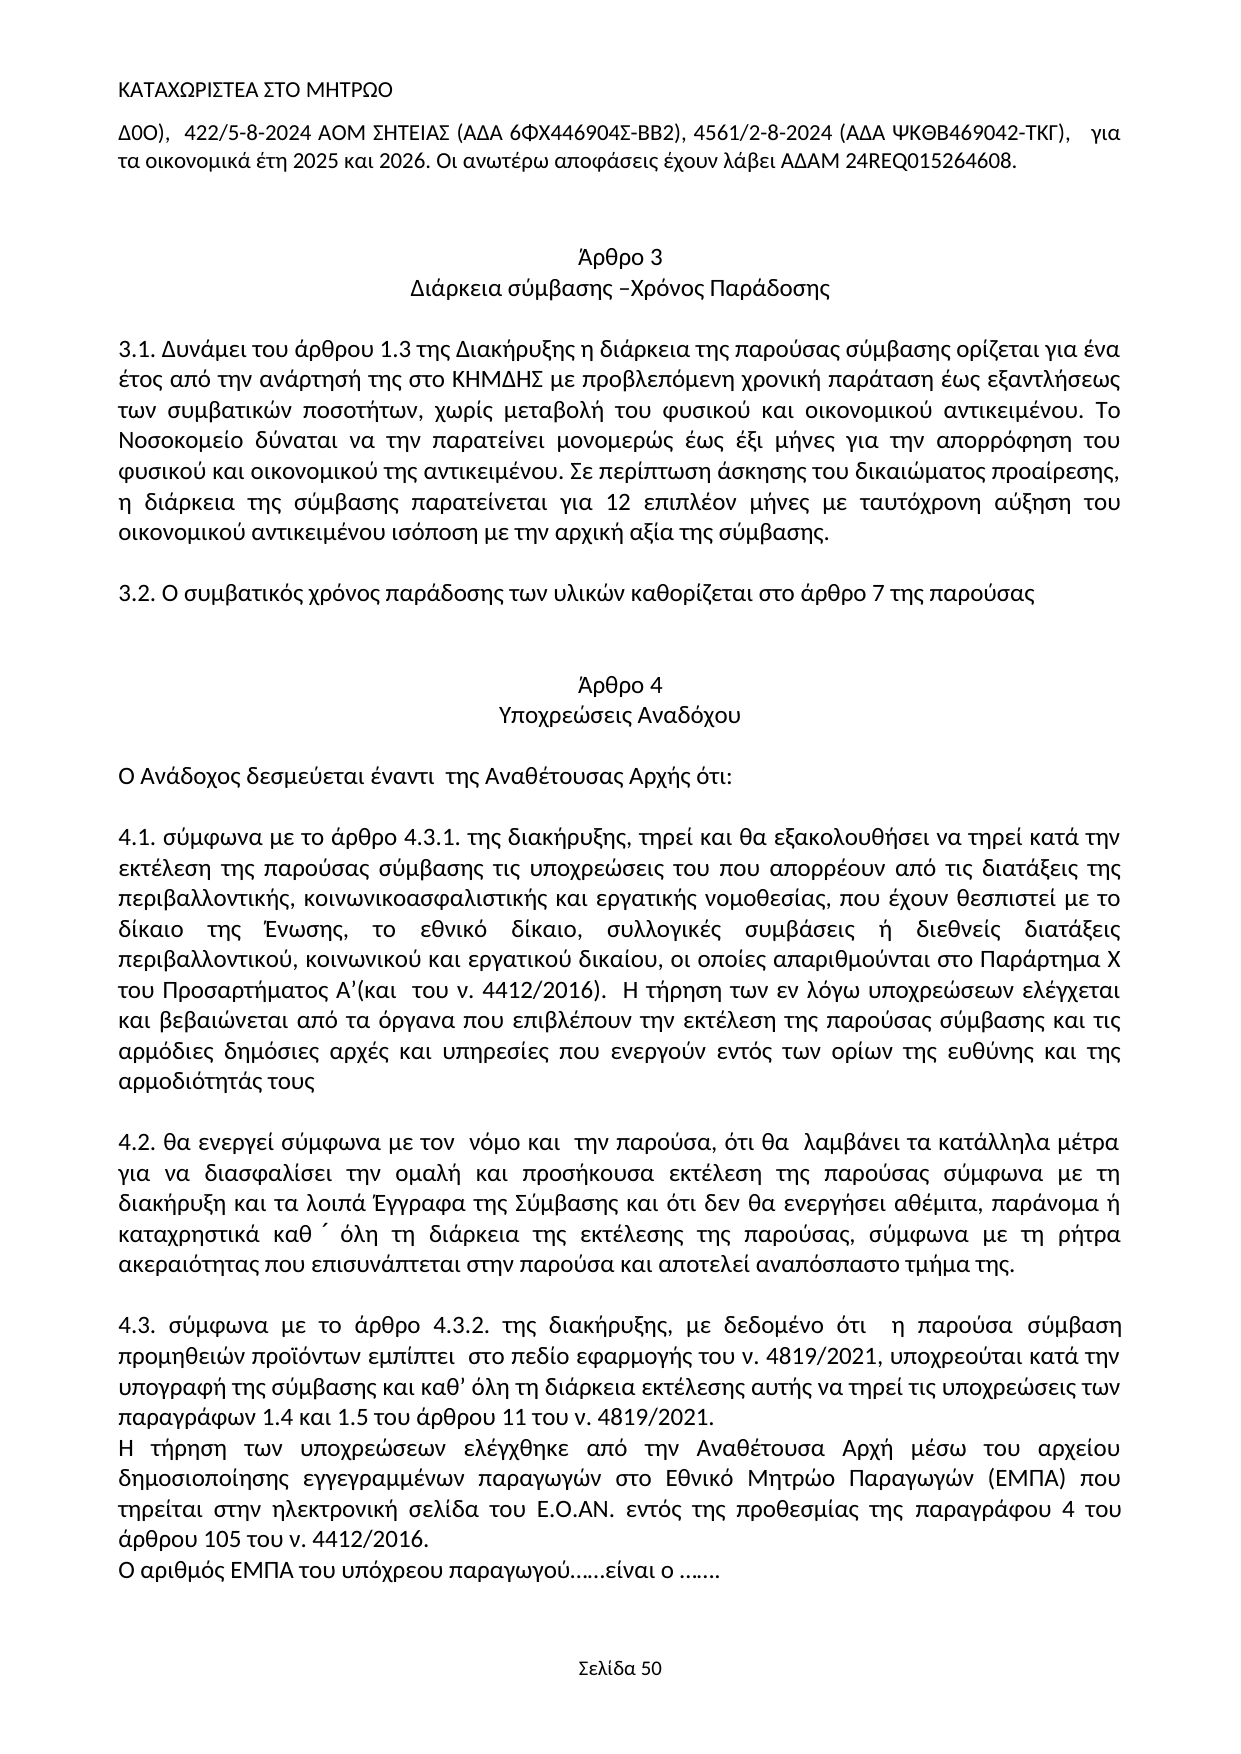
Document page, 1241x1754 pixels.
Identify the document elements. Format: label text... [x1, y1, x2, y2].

text Διάρκεια σύμβασης –Χρόνος Παράδοσης [118, 272, 1122, 302]
text Η τήρηση των υποχρεώσεων ελέγχθηκε από την Αναθέτουσα Αρχή μέσω του αρχείου δημοσιοποίησης εγγεγραμμένων παραγωγών στο Εθνικό Μητρώο Παραγωγών (ΕΜΠΑ) που τηρείται στην ηλεκτρονική σελίδα του Ε.Ο.ΑΝ. εντός της προθεσμίας της παραγράφου 4 του άρθρου 105 του ν. 4412/2016. [118, 1432, 1122, 1554]
text Ο Ανάδοχος δεσμεύεται έναντι της Αναθέτουσας Αρχής ότι: [118, 760, 1122, 791]
text Υποχρεώσεις Αναδόχου [118, 699, 1122, 730]
text 4.3. σύμφωνα με το άρθρο 4.3.2. της διακήρυξης, με δεδομένο ότι η παρούσα σύμβαση προμηθειών προϊόντων εμπίπτει στο πεδίο εφαρμογής του ν. 4819/2021, υποχρεούται κατά την υπογραφή της σύμβασης και καθ’ όλη τη διάρκεια εκτέλεσης αυτής να τηρεί τις υποχρεώσεις των παραγράφων 1.4 και 1.5 του άρθρου 11 του ν. 4819/2021. [118, 1310, 1122, 1432]
text 4.1. σύμφωνα με το άρθρο 4.3.1. της διακήρυξης, τηρεί και θα εξακολουθήσει να τηρεί κατά την εκτέλεση της παρούσας σύμβασης τις υποχρεώσεις του που απορρέουν από τις διατάξεις της περιβαλλοντικής, κοινωνικοασφαλιστικής και εργατικής νομοθεσίας, που έχουν θεσπιστεί με το δίκαιο της Ένωσης, το εθνικό δίκαιο, συλλογικές συμβάσεις ή διεθνείς διατάξεις περιβαλλοντικού, κοινωνικού και εργατικού δικαίου, οι οποίες απαριθμούνται στο Παράρτημα Χ του Προσαρτήματος Α’(και του ν. 4412/2016). Η τήρηση των εν λόγω υποχρεώσεων ελέγχεται και βεβαιώνεται από τα όργανα που επιβλέπουν την εκτέλεση της παρούσας σύμβασης και τις αρμόδιες δημόσιες αρχές και υπηρεσίες που ενεργούν εντός των ορίων της ευθύνης και της αρμοδιότητάς τους [118, 821, 1122, 1096]
text Άρθρο 4 [118, 669, 1122, 699]
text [118, 118, 1122, 174]
text 4.2. θα ενεργεί σύμφωνα με τον νόμο και την παρούσα, ότι θα λαμβάνει τα κατάλληλα μέτρα για να διασφαλίσει την ομαλή και προσήκουσα εκτέλεση της παρούσας σύμφωνα με τη διακήρυξη και τα λοιπά Έγγραφα της Σύμβασης και ότι δεν θα ενεργήσει αθέμιτα, παράνομα ή καταχρηστικά καθ ́ όλη τη διάρκεια της εκτέλεσης της παρούσας, σύμφωνα με τη ρήτρα ακεραιότητας που επισυνάπτεται στην παρούσα και αποτελεί αναπόσπαστο τμήμα της. [118, 1127, 1122, 1279]
text Ο αριθμός ΕΜΠΑ του υπόχρεου παραγωγού……είναι ο ……. [118, 1554, 1122, 1584]
text 3.2. Ο συμβατικός χρόνος παράδοσης των υλικών καθορίζεται στο άρθρο 7 της παρούσας [118, 577, 1122, 608]
text 3.1. Δυνάμει του άρθρου 1.3 της Διακήρυξης η διάρκεια της παρούσας σύμβασης ορίζεται για ένα έτος από την ανάρτησή της στο ΚΗΜΔΗΣ με προβλεπόμενη χρονική παράταση έως εξαντλήσεως των συμβατικών ποσοτήτων, χωρίς μεταβολή του φυσικού και οικονομικού αντικειμένου. Το Νοσοκομείο δύναται να την παρατείνει μονομερώς έως έξι μήνες για την απορρόφηση του φυσικού και οικονομικού της αντικειμένου. Σε περίπτωση άσκησης του δικαιώματος προαίρεσης, η διάρκεια της σύμβασης παρατείνεται για 12 επιπλέον μήνες με ταυτόχρονη αύξηση του οικονομικού αντικειμένου ισόποση με την αρχική αξία της σύμβασης. [118, 333, 1122, 547]
text Άρθρο 3 [118, 241, 1122, 272]
